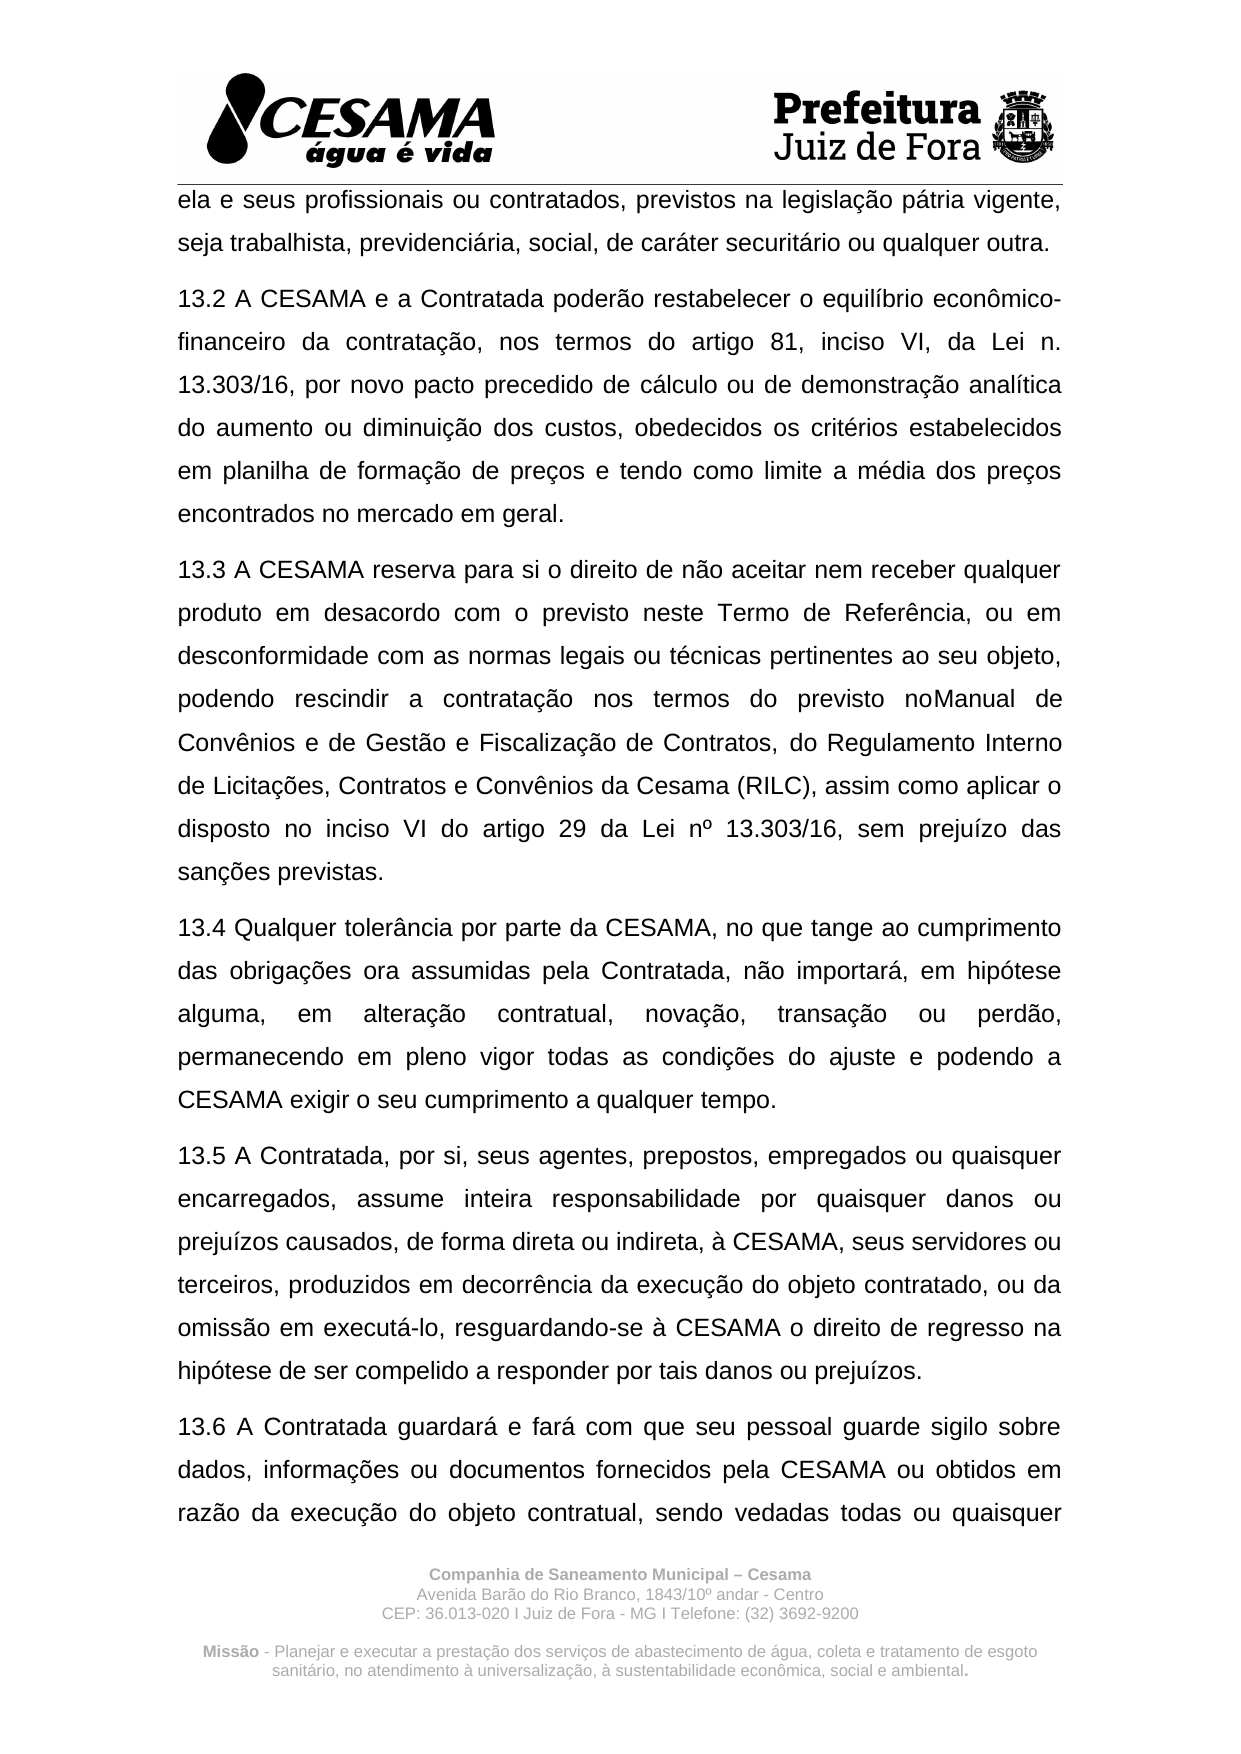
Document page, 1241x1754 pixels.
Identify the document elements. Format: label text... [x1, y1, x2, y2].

text 13.2 A CESAMA e a Contratada poderão restabelecer o equilíbrio econômico-financeiro da contratação, nos termos do artigo 81, inciso VI, da Lei n. 13.303/16, por novo pacto precedido de cálculo ou de demonstração analítica do aumento ou diminuição dos custos, obedecidos os critérios estabelecidos em planilha de formação de preços e tendo como limite a média dos preços encontrados no mercado em geral. [177, 284, 1063, 528]
text 13.5 A Contratada, por si, seus agentes, prepostos, empregados ou quaisquer encarregados, assume inteira responsabilidade por quaisquer danos ou prejuízos causados, de forma direta ou indireta, à CESAMA, seus servidores ou terceiros, produzidos em decorrência da execução do objeto contratado, ou da omissão em executá-lo, resguardando-se à CESAMA o direito de regresso na hipótese de ser compelido a responder por tais danos ou prejuízos. [177, 1141, 1063, 1385]
text 13.4 Qualquer tolerância por parte da CESAMA, no que tange ao cumprimento das obrigações ora assumidas pela Contratada, não importará, em hipótese alguma, em alteração contratual, novação, transação ou perdão, permanecendo em pleno vigor todas as condições do ajuste e podendo a CESAMA exigir o seu cumprimento a qualquer tempo. [177, 912, 1063, 1114]
text 13.3 A CESAMA reserva para si o direito de não aceitar nem receber qualquer produto em desacordo com o previsto neste Termo de Referência, ou em desconformidade com as normas legais ou técnicas pertinentes ao seu objeto, podendo rescindir a contratação nos termos do previsto noManual de Convênios e de Gestão e Fiscalização de Contratos, do Regulamento Interno de Licitações, Contratos e Convênios da Cesama (RILC), assim como aplicar o disposto no inciso VI do artigo 29 da Lei nº 13.303/16, sem prejuízo das sanções previstas. [177, 555, 1063, 886]
picture [177, 73, 1063, 185]
